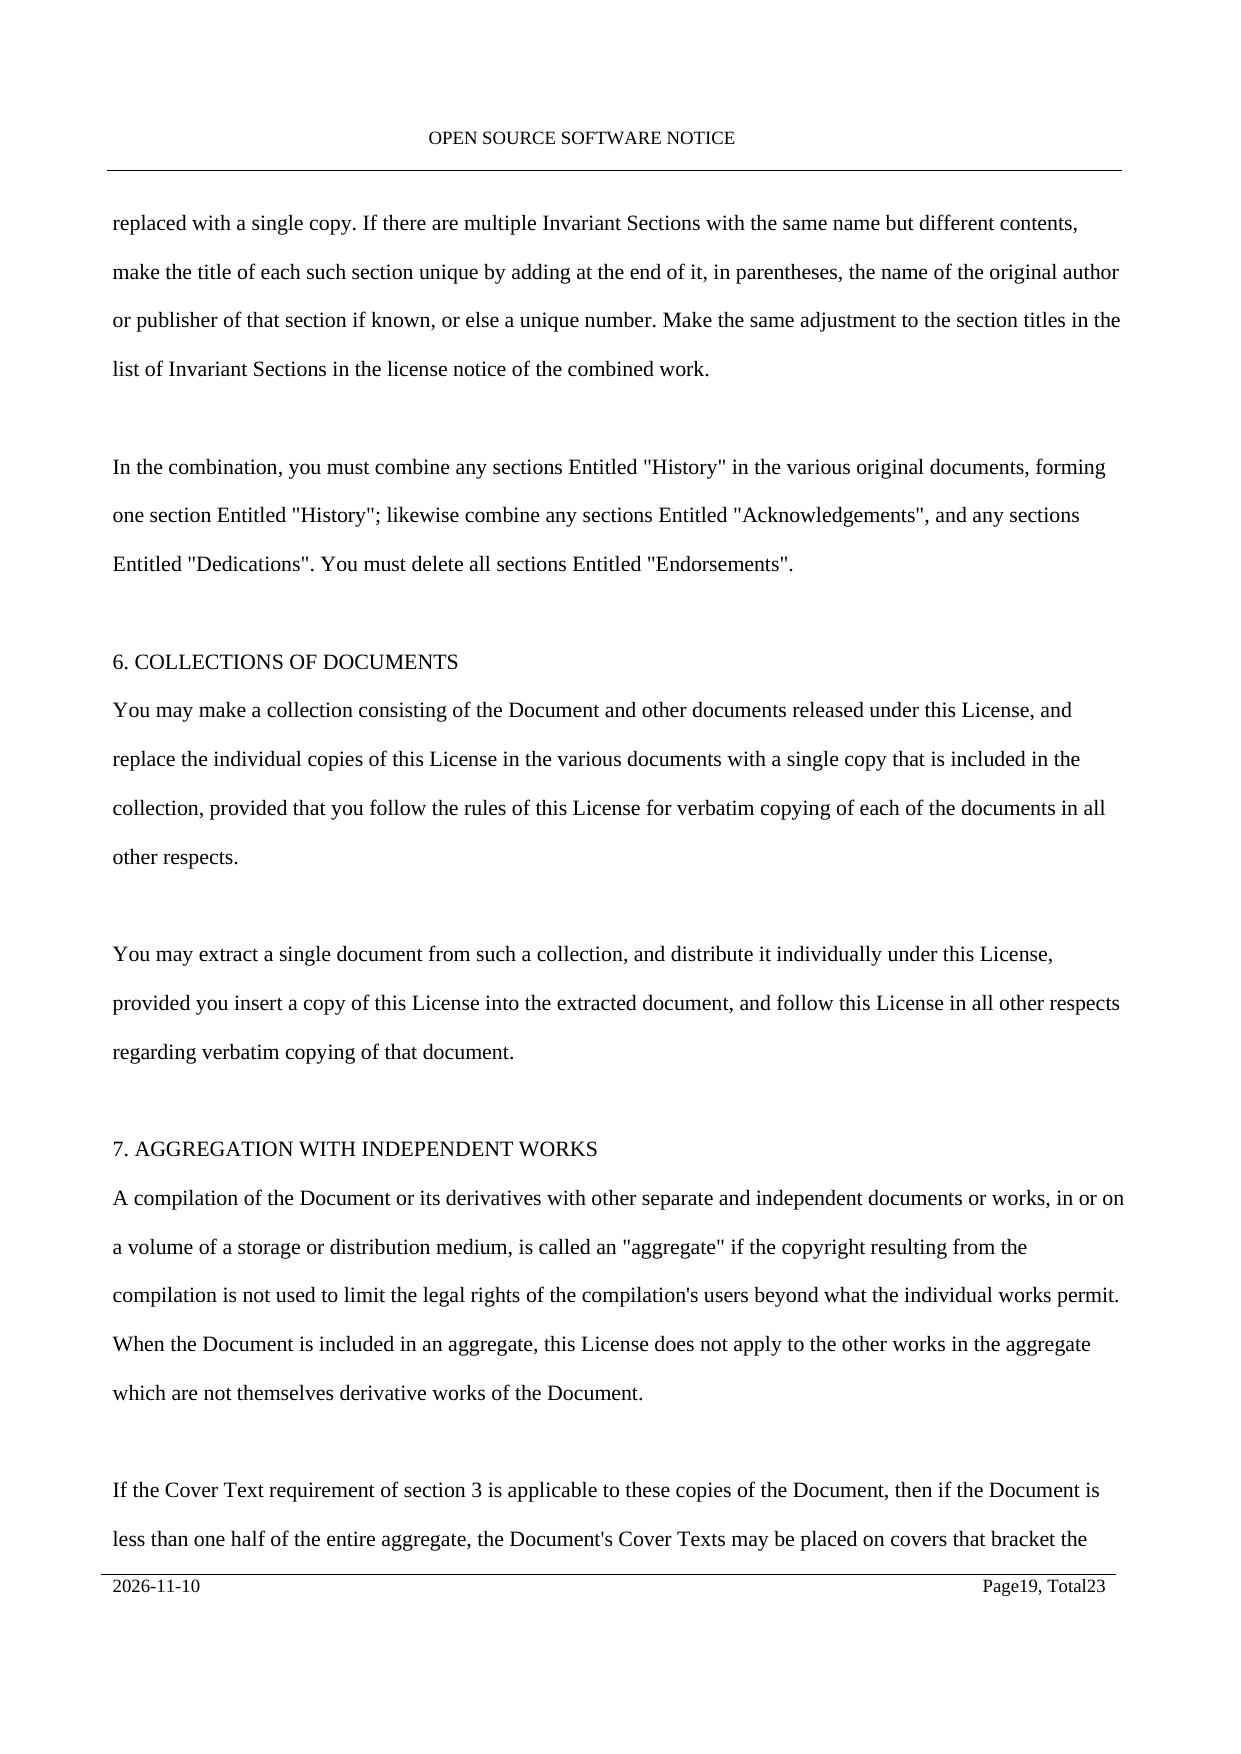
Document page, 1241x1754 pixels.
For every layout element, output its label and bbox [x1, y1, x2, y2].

text [112, 206, 1128, 1555]
